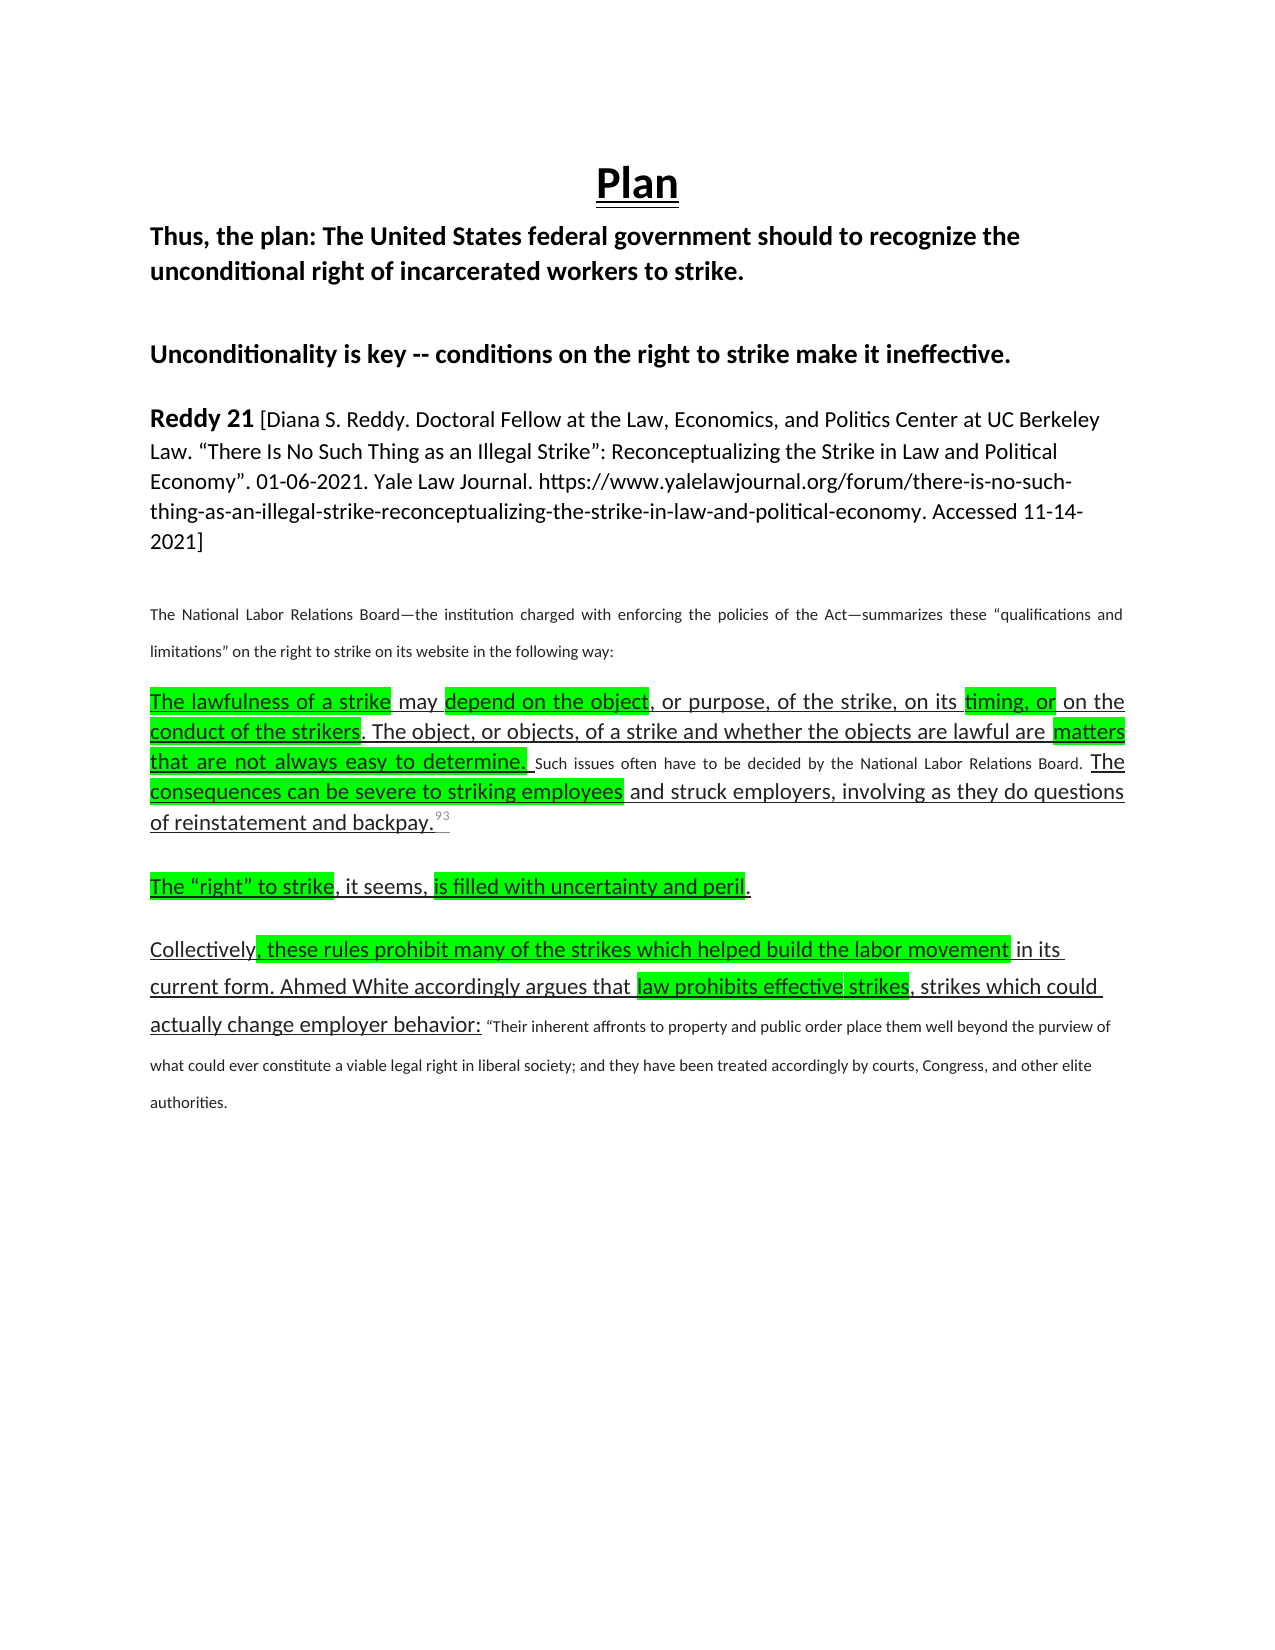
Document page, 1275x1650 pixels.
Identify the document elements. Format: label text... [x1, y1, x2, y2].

subtitle Plan [150, 154, 1125, 210]
text Reddy 21 [Diana S. Reddy. Doctoral Fellow at the Law, Economics, and Politics Center at UC Berkeley Law. “There Is No Such Thing as an Illegal Strike”: Reconceptualizing the Strike in Law and Political Economy”. 01-06-2021. Yale Law Journal. https://www.yalelawjournal.org/forum/there-is-no-such-thing-as-an-illegal-strike-reconceptualizing-the-strike-in-law-and-political-economy. Accessed 11-14-2021] [150, 402, 1125, 555]
text The “right” to strike, it seems, is filled with uncertainty and peril. [150, 863, 1125, 900]
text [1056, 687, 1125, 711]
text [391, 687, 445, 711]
text The lawfulness of a strike may depend on the object, or purpose, of the strike, on its timing, or on the conduct of the strikers. The object, or objects, of a strike and whether the objects are lawful are matters that are not always easy to determine. Such issues often have to be decided by the National Labor Relations Board. The consequences can be severe to striking employees and struck employers, involving as they do questions of reinstatement and backpay.93 [150, 803, 1125, 836]
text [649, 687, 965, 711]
subtitle Thus, the plan: The United States federal government should to recognize the unconditional right of incarcerated workers to strike. [150, 219, 1125, 287]
text The lawfulness of a strike may depend on the object, or purpose, of the strike, on its timing, or on the conduct of the strikers. The object, or objects, of a strike and whether the objects are lawful are matters that are not always easy to determine. Such issues often have to be decided by the National Labor Relations Board. The consequences can be severe to striking employees and struck employers, involving as they do questions of reinstatement and backpay.93 [150, 743, 1125, 802]
text The lawfulness of a strike may depend on the object, or purpose, of the strike, on its timing, or on the conduct of the strikers. The object, or objects, of a strike and whether the objects are lawful are matters that are not always easy to determine. Such issues often have to be decided by the National Labor Relations Board. The consequences can be severe to striking employees and struck employers, involving as they do questions of reinstatement and backpay.93 [150, 712, 1125, 741]
text The National Labor Relations Board—the institution charged with enforcing the policies of the Act—summarizes these “qualifications and limitations” on the right to strike on its website in the following way: [150, 587, 1125, 662]
subtitle Unconditionality is key -- conditions on the right to strike make it ineffective. [150, 337, 1125, 370]
text Collectively, these rules prohibit many of the strikes which helped build the labor movement in its current form. Ahmed White accordingly argues that law prohibits effective strikes, strikes which could actually change employer behavior: “Their inherent affronts to property and public order place them well beyond the purview of what could ever constitute a viable legal right in liberal society; and they have been treated accordingly by courts, Congress, and other elite authorities. [150, 925, 1125, 1113]
